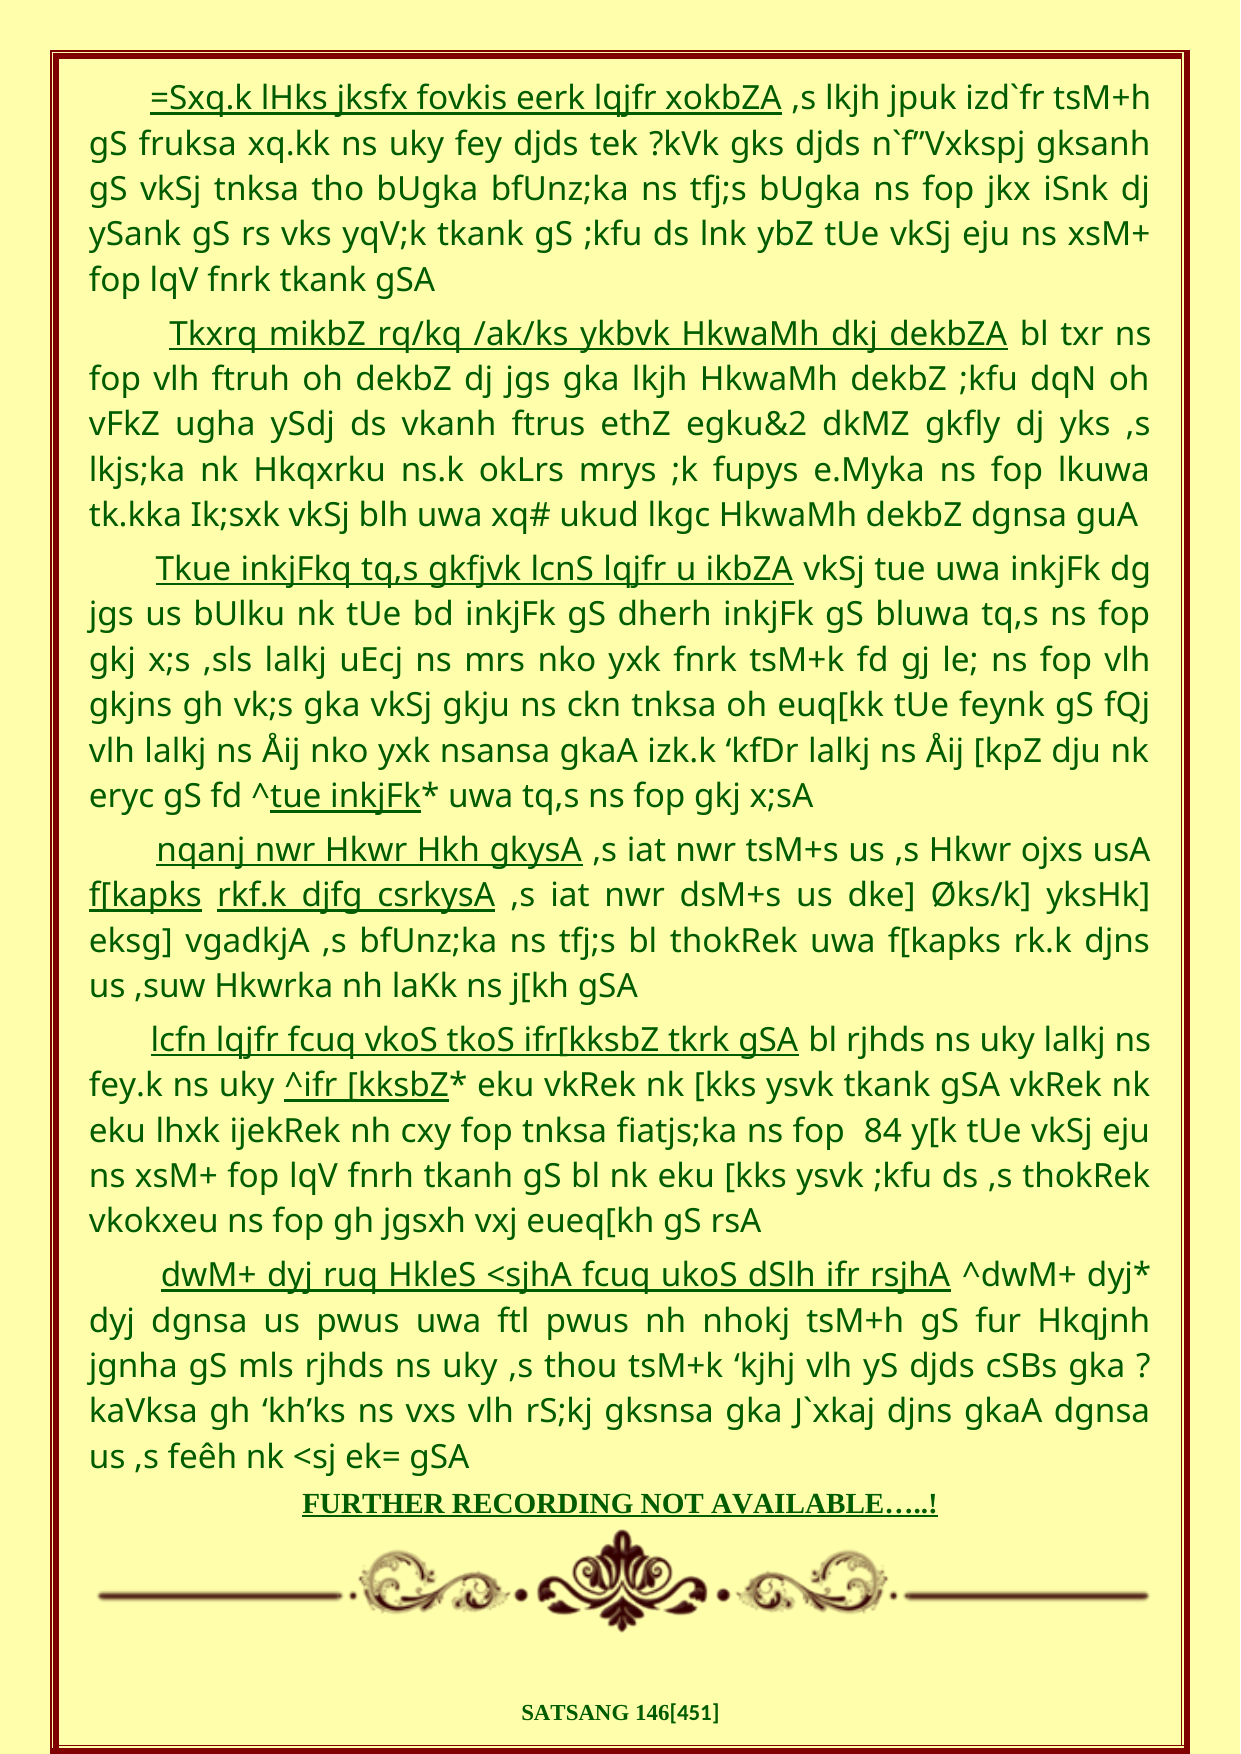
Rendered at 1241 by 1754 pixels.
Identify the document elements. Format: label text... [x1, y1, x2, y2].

text Tkue inkjFkq tq,s gkfjvk lcnS lqjfr u ikbZA vkSj tue uwa inkjFk dg jgs us bUlku nk tUe bd inkjFk gS dherh inkjFk gS bluwa tq,s ns fop gkj x;s ,sls lalkj uEcj ns mrs nko yxk fnrk tsM+k fd gj le; ns fop vlh gkjns gh vk;s gka vkSj gkju ns ckn tnksa oh euq[kk tUe feynk gS fQj vlh lalkj ns Åij nko yxk nsansa gkaA izk.k ‘kfDr lalkj ns Åij [kpZ dju nk eryc gS fd ^tue inkjFk* uwa tq,s ns fop gkj x;sA [89, 545, 1152, 817]
text Tkxrq mikbZ rq/kq /ak/ks ykbvk HkwaMh dkj dekbZA bl txr ns fop vlh ftruh oh dekbZ dj jgs gka lkjh HkwaMh dekbZ ;kfu dqN oh vFkZ ugha ySdj ds vkanh ftrus ethZ egku&2 dkMZ gkfly dj yks ,s lkjs;ka nk Hkqxrku ns.k okLrs mrys ;k fupys e.Myka ns fop lkuwa tk.kka Ik;sxk vkSj blh uwa xq# ukud lkgc HkwaMh dekbZ dgnsa guA [89, 309, 1152, 536]
picture [88, 1528, 1152, 1637]
text =Sxq.k lHks jksfx fovkis eerk lqjfr xokbZA ,s lkjh jpuk izd`fr tsM+h gS fruksa xq.kk ns uky fey djds tek ?kVk gks djds n`f”Vxkspj gksanh gS vkSj tnksa tho bUgka bfUnz;ka ns tfj;s bUgka ns fop jkx iSnk dj ySank gS rs vks yqV;k tkank gS ;kfu ds lnk ybZ tUe vkSj eju ns xsM+ fop lqV fnrk tkank gSA [89, 74, 1152, 301]
text FURTHER RECORDING NOT AVAILABLE…..! [89, 1486, 1152, 1520]
text lcfn lqjfr fcuq vkoS tkoS ifr[kksbZ tkrk gSA bl rjhds ns uky lalkj ns fey.k ns uky ^ifr [kksbZ* eku vkRek nk [kks ysvk tkank gSA vkRek nk eku lhxk ijekRek nh cxy fop tnksa fiatjs;ka ns fop 84 y[k tUe vkSj eju ns xsM+ fop lqV fnrh tkanh gS bl nk eku [kks ysvk ;kfu ds ,s thokRek vkokxeu ns fop gh jgsxh vxj eueq[kh gS rsA [89, 1016, 1152, 1243]
text nqanj nwr Hkwr Hkh gkysA ,s iat nwr tsM+s us ,s Hkwr ojxs usA f[kapks rkf.k djfg csrkysA ,s iat nwr dsM+s us dke] Øks/k] yksHk] eksg] vgadkjA ,s bfUnz;ka ns tfj;s bl thokRek uwa f[kapks rk.k djns us ,suw Hkwrka nh laKk ns j[kh gSA [89, 826, 1152, 1007]
text dwM+ dyj ruq HkleS <sjhA fcuq ukoS dSlh ifr rsjhA ^dwM+ dyj* dyj dgnsa us pwus uwa ftl pwus nh nhokj tsM+h gS fur Hkqjnh jgnha gS mls rjhds ns uky ,s thou tsM+k ‘kjhj vlh yS djds cSBs gka ?kaVksa gh ‘kh’ks ns vxs vlh rS;kj gksnsa gka J`xkaj djns gkaA dgnsa us ,s feêh nk <sj ek= gSA [89, 1251, 1152, 1478]
